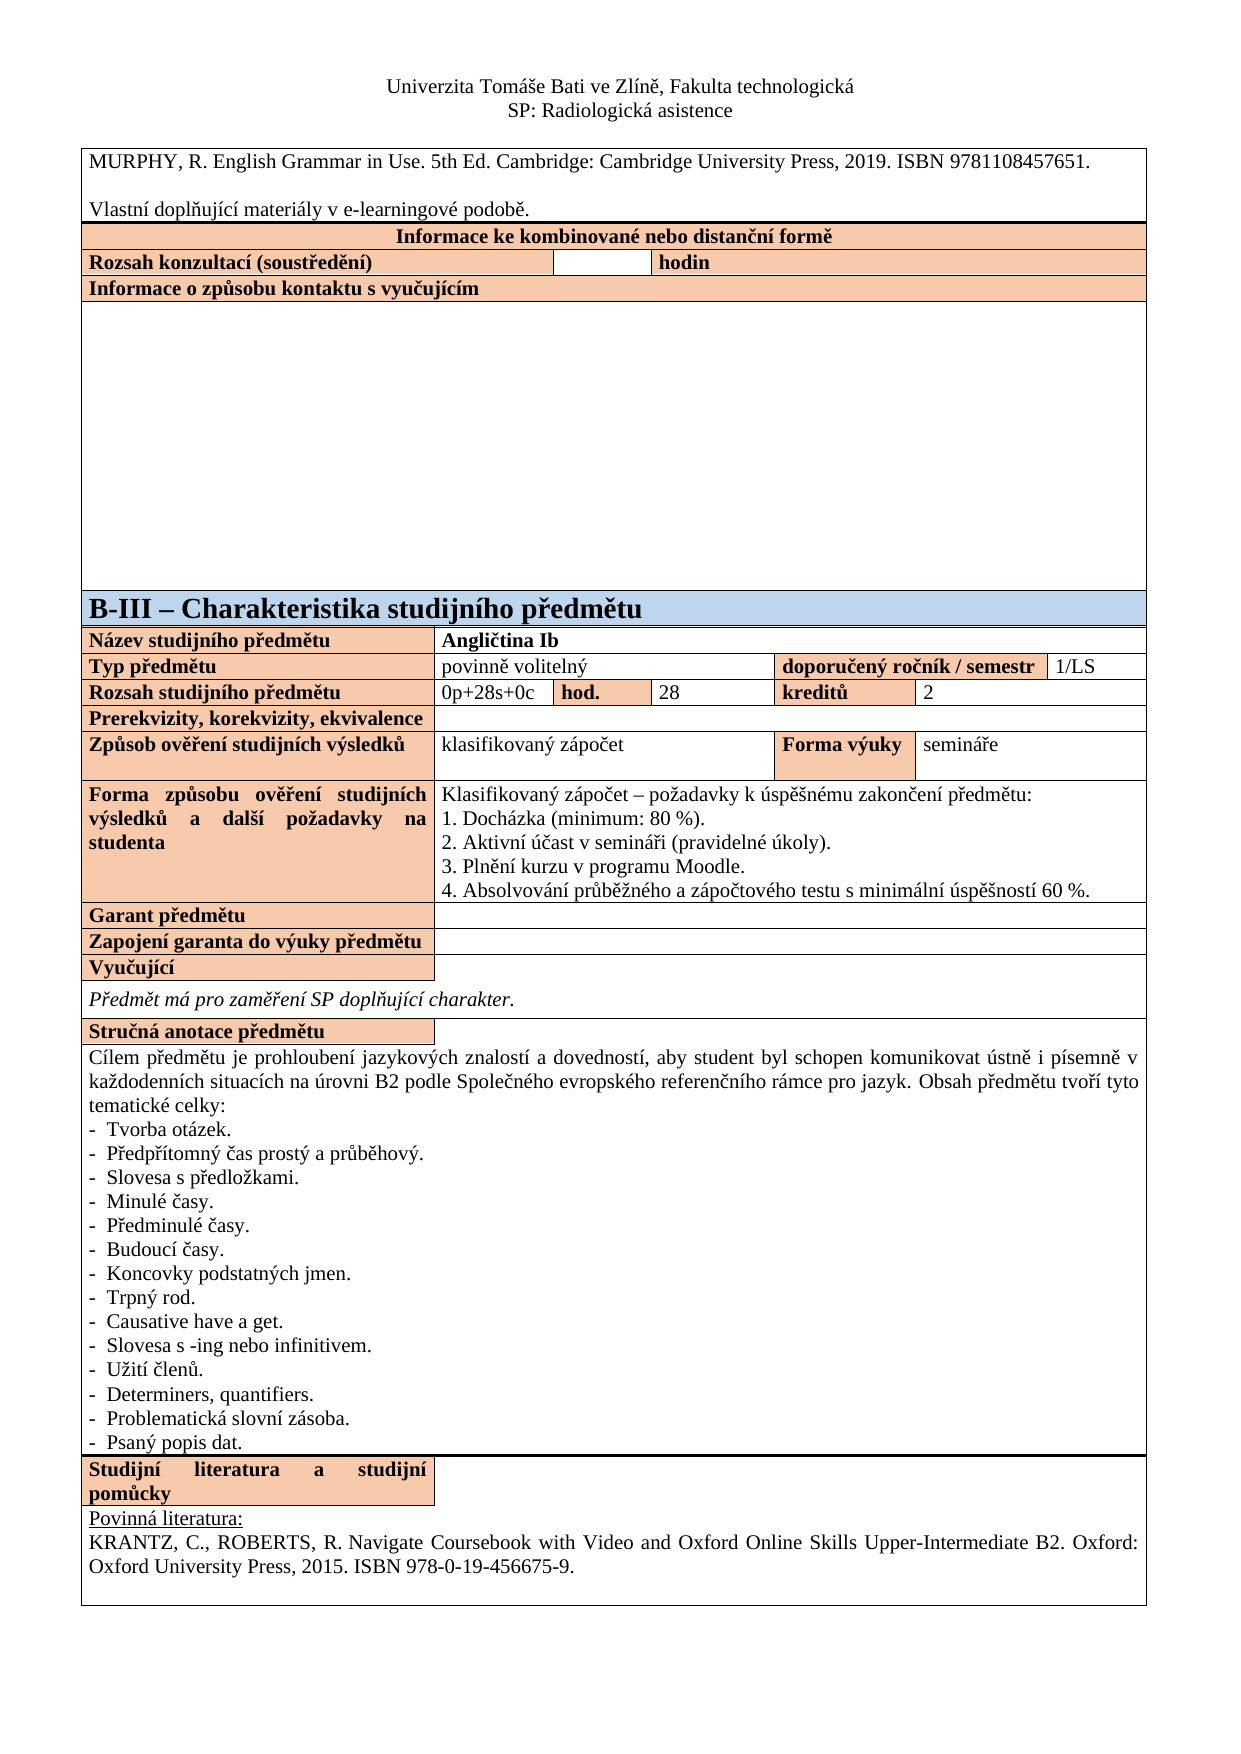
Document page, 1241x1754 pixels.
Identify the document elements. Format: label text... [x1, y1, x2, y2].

table_cell Prerekvizity, korekvizity, ekvivalence [82, 706, 434, 731]
table_cell [554, 250, 651, 274]
table_cell 2 [916, 680, 1146, 705]
table_cell Angličtina Ib [435, 628, 1146, 653]
table_cell 1/LS [1048, 654, 1146, 679]
table_cell Informace ke kombinované nebo distanční formě [82, 224, 1146, 249]
table_cell [435, 1457, 1146, 1505]
table_cell [82, 302, 1146, 590]
table_cell Garant předmětu [82, 903, 434, 928]
table_cell semináře [916, 732, 1146, 780]
table_cell Rozsah studijního předmětu [82, 680, 434, 705]
table_cell [435, 929, 1146, 954]
table_cell povinně volitelný [435, 654, 774, 679]
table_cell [82, 149, 1146, 221]
table_cell Forma způsobu ověření studijních výsledků a další požadavky na studenta [82, 781, 434, 902]
table_cell Forma výuky [775, 732, 915, 780]
table_cell [435, 706, 1146, 731]
table_cell Typ předmětu [82, 654, 434, 679]
table_cell Stručná anotace předmětu [82, 1019, 434, 1043]
table_cell [435, 955, 1146, 980]
table_cell B-III – Charakteristika studijního předmětu [82, 591, 1146, 625]
table_cell Cílem předmětu je prohloubení jazykových znalostí a dovedností, aby student byl schopen komunikovat ústně i písemně v každodenních situacích na úrovni B2 podle Společného evropského referenčního rámce pro jazyk. Obsah předmětu tvoří tyto tematické celky: Tvorba otázek. Předpřítomný čas prostý a průběhový. Slovesa s předložkami. Minulé časy. Předminulé časy. Budoucí časy. Koncovky podstatných jmen. Trpný rod. Causative have a get. Slovesa s -ing nebo infinitivem. Užití členů. Determiners, quantifiers. Problematická slovní zásoba. Psaný popis dat. [82, 1044, 1146, 1454]
table_cell 28 [652, 680, 774, 705]
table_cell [82, 1505, 1146, 1605]
table_cell 0p+28s+0c [435, 680, 553, 705]
table_cell doporučený ročník / semestr [775, 654, 1047, 679]
table_cell Informace o způsobu kontaktu s vyučujícím [82, 276, 1146, 301]
table_cell [435, 1019, 1146, 1043]
table_cell hod. [554, 680, 651, 705]
table_cell hodin [652, 250, 1146, 274]
table_cell Rozsah konzultací (soustředění) [82, 250, 553, 274]
table_cell Způsob ověření studijních výsledků [82, 732, 434, 780]
table_cell kreditů [775, 680, 915, 705]
table_cell Vyučující [82, 955, 434, 980]
table_cell Název studijního předmětu [82, 628, 434, 653]
table_cell Předmět má pro zaměření SP doplňující charakter. [82, 980, 1146, 1017]
table_cell klasifikovaný zápočet [435, 732, 774, 780]
table_cell [435, 903, 1146, 928]
table_cell Zapojení garanta do výuky předmětu [82, 929, 434, 954]
table_cell Klasifikovaný zápočet – požadavky k úspěšnému zakončení předmětu: 1. Docházka (minimum: 80 %). 2. Aktivní účast v semináři (pravidelné úkoly). 3. Plnění kurzu v programu Moodle. 4. Absolvování průběžného a zápočtového testu s minimální úspěšností 60 %. [435, 781, 1146, 902]
table_cell Studijní literatura a studijní pomůcky [82, 1457, 434, 1505]
